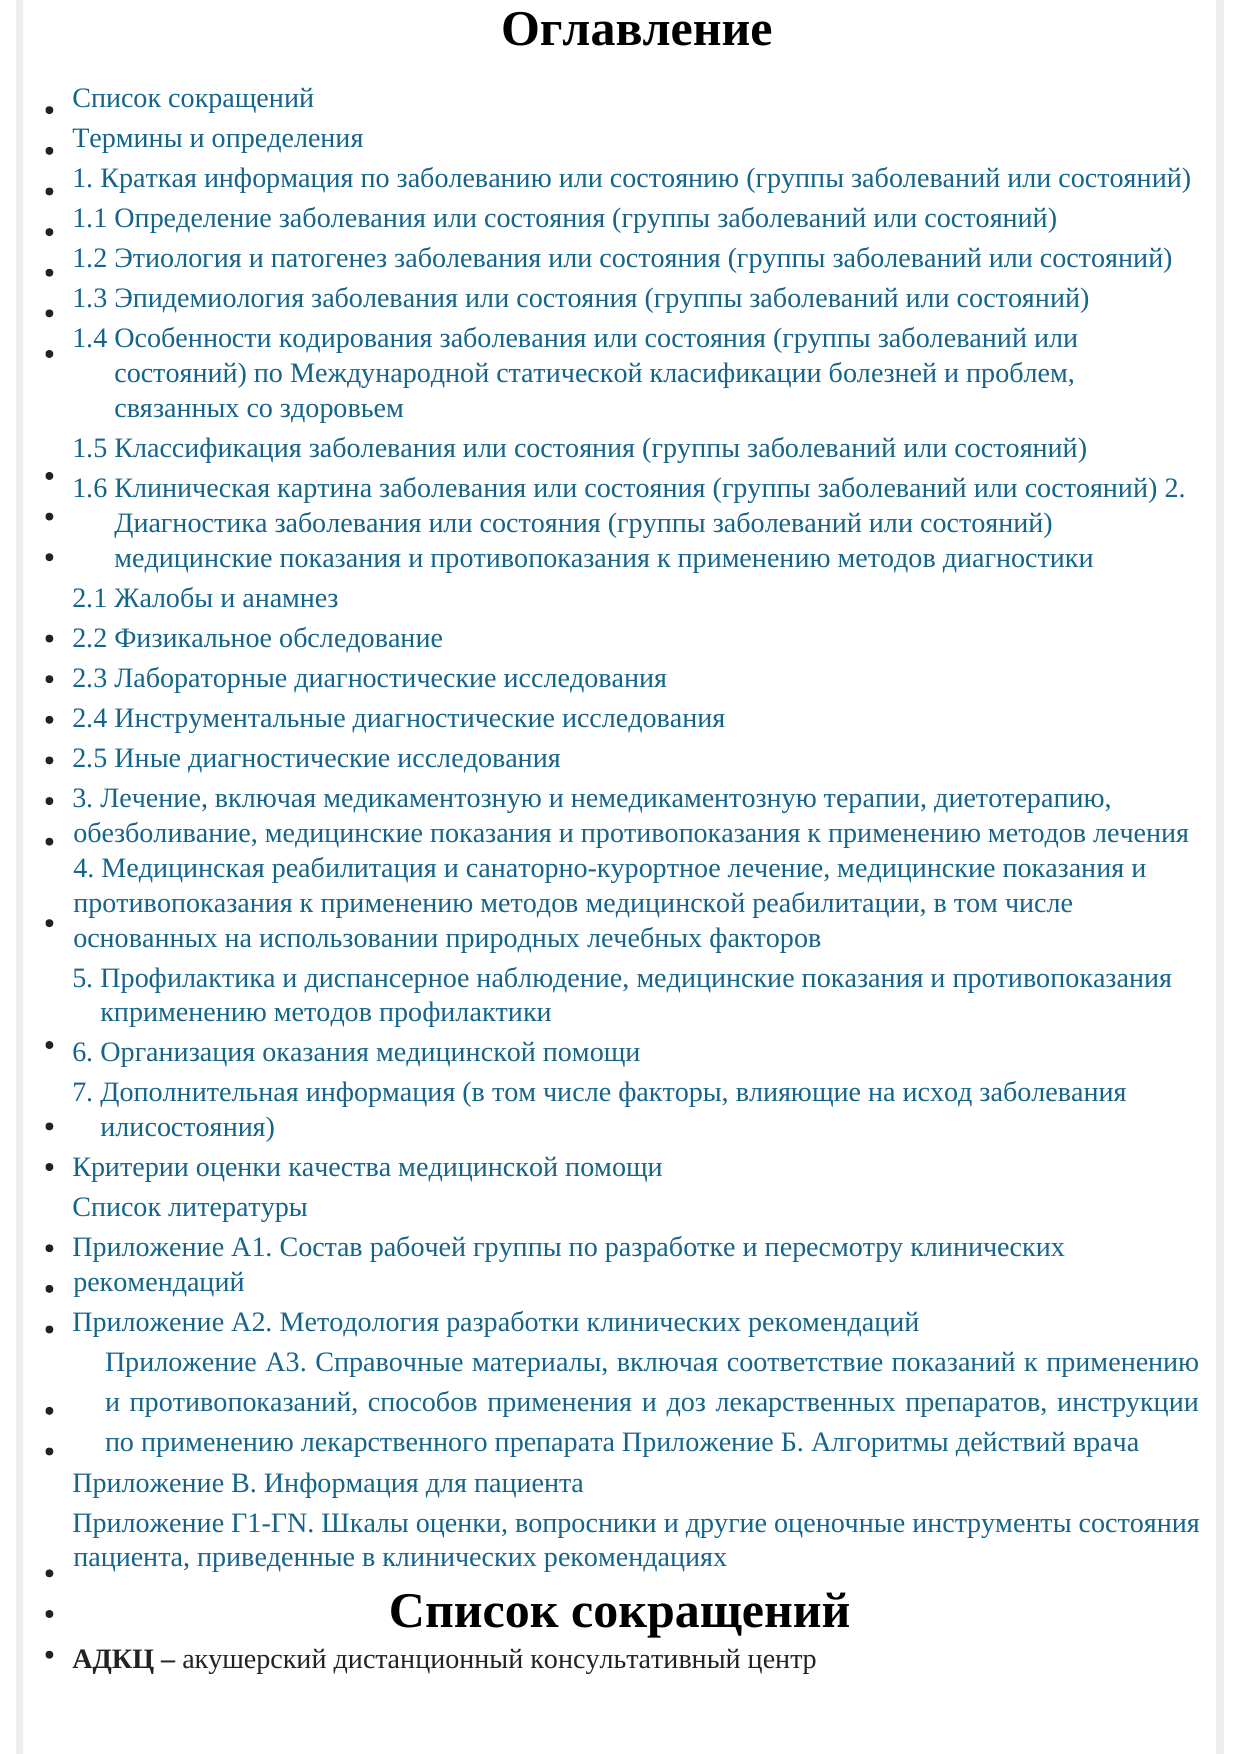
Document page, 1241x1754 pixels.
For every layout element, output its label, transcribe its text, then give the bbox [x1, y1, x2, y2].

list Инструментальные диагностические исследования [39, 701, 1201, 733]
text Приложение А1. Состав рабочей группы по разработке и пересмотру клинических рекомендаций [39, 1230, 1201, 1298]
list Жалобы и анамнез [39, 581, 1201, 613]
list Этиология и патогенез заболевания или состояния (группы заболеваний или состояний) [39, 241, 1201, 274]
text Критерии оценки качества медицинской помощи [39, 1150, 1201, 1183]
text Термины и определения [39, 121, 1201, 154]
text Приложение В. Информация для пациента [39, 1466, 1201, 1498]
text Список сокращений [39, 81, 1201, 114]
text Приложение А3. Справочные материалы, включая соответствие показаний к применению и противопоказаний, способов применения и доз лекарственных препаратов, инструкции по применению лекарственного препарата Приложение Б. Алгоритмы действий врача [72, 1345, 1201, 1458]
text 3. Лечение, включая медикаментозную и немедикаментозную терапии, диетотерапию, обезболивание, медицинские показания и противопоказания к применению методов лечения 4. Медицинская реабилитация и санаторно-курортное лечение, медицинские показания и противопоказания к применению методов медицинской реабилитации, в том числе основанных на использовании природных лечебных факторов [39, 781, 1201, 953]
list Профилактика и диспансерное наблюдение, медицинские показания и противопоказания кприменению методов профилактики [39, 961, 1201, 1028]
list Дополнительная информация (в том числе факторы, влияющие на исход заболевания илисостояния) [39, 1076, 1201, 1143]
list Клиническая картина заболевания или состояния (группы заболеваний или состояний) 2. Диагностика заболевания или состояния (группы заболеваний или состояний) медицинские показания и противопоказания к применению методов диагностики [39, 471, 1201, 573]
list Организация оказания медицинской помощи [39, 1036, 1201, 1068]
text Приложение Г1-ГN. Шкалы оценки, вопросники и другие оценочные инструменты состояния пациента, приведенные в клинических рекомендациях [39, 1506, 1201, 1573]
list Физикальное обследование [39, 621, 1201, 653]
list Определение заболевания или состояния (группы заболеваний или состояний) [39, 201, 1201, 234]
subtitle Список сокращений [389, 1581, 1201, 1638]
text Приложение А2. Методология разработки клинических рекомендаций [39, 1305, 1201, 1338]
list Особенности кодирования заболевания или состояния (группы заболеваний или состояний) по Международной статической класификации болезней и проблем, связанных со здоровьем [39, 321, 1201, 424]
text Список литературы [39, 1190, 1201, 1223]
list Эпидемиология заболевания или состояния (группы заболеваний или состояний) [39, 281, 1201, 314]
list Краткая информация по заболеванию или состоянию (группы заболеваний или состояний) [39, 161, 1201, 194]
list Иные диагностические исследования [39, 741, 1201, 773]
list Лабораторные диагностические исследования [39, 661, 1201, 693]
text АДКЦ – акушерский дистанционный консультативный центр [39, 1643, 1201, 1675]
list Классификация заболевания или состояния (группы заболеваний или состояний) [39, 431, 1201, 464]
subtitle Оглавление [39, 4, 1201, 55]
